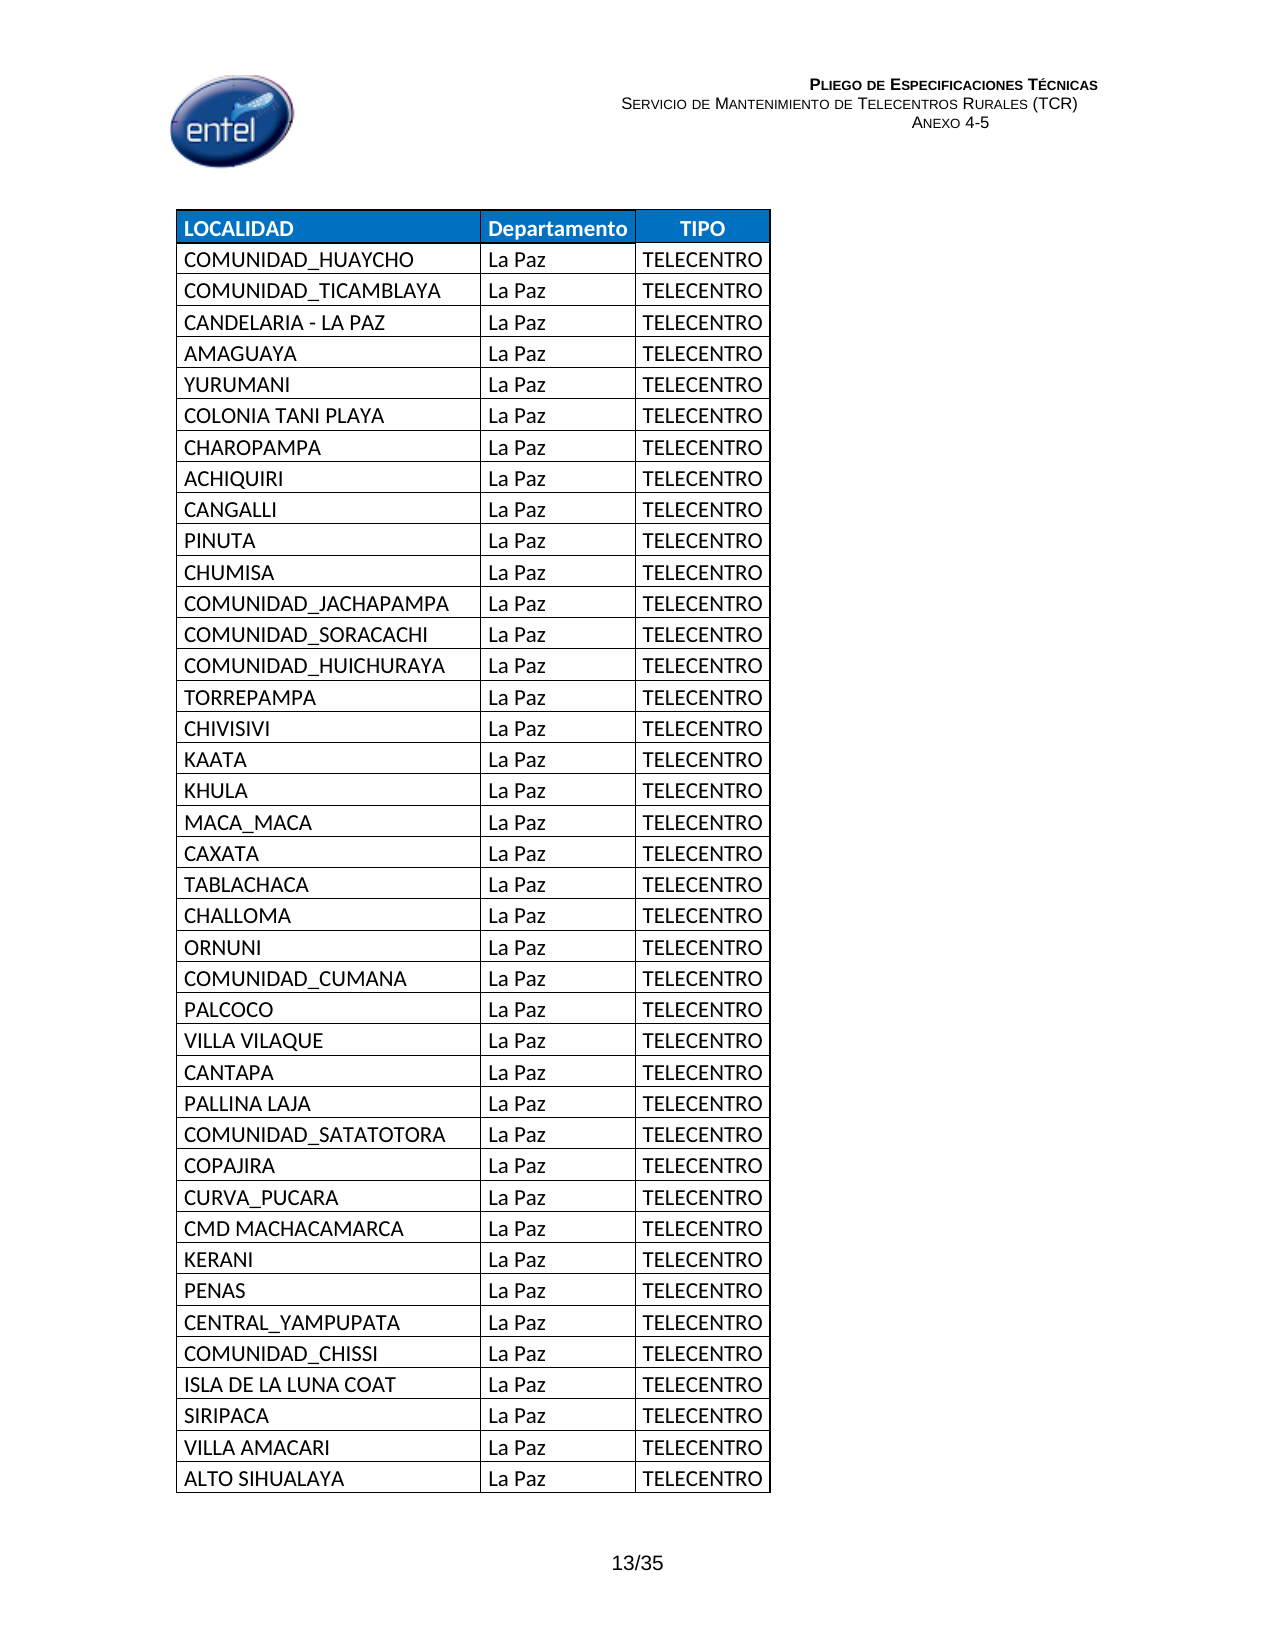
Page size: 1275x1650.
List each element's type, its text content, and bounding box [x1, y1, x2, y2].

table_cell TELECENTRO [636, 868, 769, 898]
table_cell CANTAPA [177, 1056, 480, 1086]
table_cell La Paz [481, 774, 635, 804]
table_cell TELECENTRO [636, 1181, 769, 1211]
table_cell CHIVISIVI [177, 712, 480, 742]
table_header LOCALIDAD [177, 211, 480, 242]
table_cell COLONIA TANI PLAYA [177, 399, 480, 429]
table_cell La Paz [481, 1399, 635, 1429]
table_cell La Paz [481, 649, 635, 679]
table_cell TELECENTRO [636, 1462, 769, 1492]
table_cell TELECENTRO [636, 493, 769, 523]
table_cell COMUNIDAD_HUICHURAYA [177, 649, 480, 679]
table_cell TELECENTRO [636, 649, 769, 679]
table_cell La Paz [481, 462, 635, 492]
table_cell COMUNIDAD_TICAMBLAYA [177, 274, 480, 304]
table_cell La Paz [481, 1306, 635, 1336]
table_cell TELECENTRO [636, 1243, 769, 1273]
table_cell La Paz [481, 556, 635, 586]
table_cell COMUNIDAD_CHISSI [177, 1337, 480, 1367]
table_cell La Paz [481, 962, 635, 992]
table_cell La Paz [481, 743, 635, 773]
table_cell TELECENTRO [636, 368, 769, 398]
table_cell CANDELARIA - LA PAZ [177, 306, 480, 336]
table_cell KERANI [177, 1243, 480, 1273]
table_cell YURUMANI [177, 368, 480, 398]
table_cell La Paz [481, 1212, 635, 1242]
table_cell PINUTA [177, 524, 480, 554]
table_cell CMD MACHACAMARCA [177, 1212, 480, 1242]
table_cell COMUNIDAD_HUAYCHO [177, 244, 480, 273]
table_cell TELECENTRO [636, 1149, 769, 1179]
table_cell COPAJIRA [177, 1149, 480, 1179]
table_cell La Paz [481, 1056, 635, 1086]
table_cell La Paz [481, 368, 635, 398]
table_cell TELECENTRO [636, 993, 769, 1023]
table_cell TELECENTRO [636, 806, 769, 836]
table_cell CHAROPAMPA [177, 431, 480, 461]
table_cell COMUNIDAD_CUMANA [177, 962, 480, 992]
table_cell La Paz [481, 431, 635, 461]
table_cell La Paz [481, 337, 635, 367]
table_cell TABLACHACA [177, 868, 480, 898]
table_cell La Paz [481, 493, 635, 523]
table_cell La Paz [481, 1087, 635, 1117]
table_cell TELECENTRO [636, 1431, 769, 1461]
table_cell TELECENTRO [636, 1118, 769, 1148]
table_cell La Paz [481, 1431, 635, 1461]
table_cell La Paz [481, 1462, 635, 1492]
table_cell La Paz [481, 681, 635, 711]
table_cell TELECENTRO [636, 306, 769, 336]
table_cell La Paz [481, 1243, 635, 1273]
table_cell La Paz [481, 1149, 635, 1179]
table_cell MACA_MACA [177, 806, 480, 836]
table_cell La Paz [481, 587, 635, 617]
table_cell La Paz [481, 899, 635, 929]
table_cell TELECENTRO [636, 274, 769, 304]
table_cell La Paz [481, 274, 635, 304]
table_cell COMUNIDAD_SATATOTORA [177, 1118, 480, 1148]
table_cell TELECENTRO [636, 243, 769, 273]
table_cell La Paz [481, 868, 635, 898]
table_cell COMUNIDAD_JACHAPAMPA [177, 587, 480, 617]
table_cell La Paz [481, 1274, 635, 1304]
table_cell PALLINA LAJA [177, 1087, 480, 1117]
table_cell CAXATA [177, 837, 480, 867]
table_cell TELECENTRO [636, 1337, 769, 1367]
table_cell La Paz [481, 1337, 635, 1367]
table_cell La Paz [481, 1368, 635, 1398]
table_cell COMUNIDAD_SORACACHI [177, 618, 480, 648]
table_cell ISLA DE LA LUNA COAT [177, 1368, 480, 1398]
table_cell TELECENTRO [636, 899, 769, 929]
table_cell ACHIQUIRI [177, 462, 480, 492]
table_cell KHULA [177, 774, 480, 804]
table_cell TELECENTRO [636, 1274, 769, 1304]
table_cell TELECENTRO [636, 774, 769, 804]
table_cell CENTRAL_YAMPUPATA [177, 1306, 480, 1336]
table_cell AMAGUAYA [177, 337, 480, 367]
table_cell TELECENTRO [636, 1056, 769, 1086]
table_cell SIRIPACA [177, 1399, 480, 1429]
table_cell TELECENTRO [636, 681, 769, 711]
table_cell La Paz [481, 1181, 635, 1211]
table_cell TELECENTRO [636, 1368, 769, 1398]
table_cell TELECENTRO [636, 712, 769, 742]
table_cell PENAS [177, 1274, 480, 1304]
table_cell TELECENTRO [636, 962, 769, 992]
table_cell ALTO SIHUALAYA [177, 1462, 480, 1492]
table_cell TELECENTRO [636, 462, 769, 492]
table_cell TELECENTRO [636, 337, 769, 367]
table_cell La Paz [481, 931, 635, 961]
table_cell TELECENTRO [636, 1087, 769, 1117]
table_cell La Paz [481, 993, 635, 1023]
table_cell PALCOCO [177, 993, 480, 1023]
table_cell CHUMISA [177, 556, 480, 586]
table_header TIPO [636, 210, 769, 242]
table_cell KAATA [177, 743, 480, 773]
table_cell La Paz [481, 399, 635, 429]
table_cell ORNUNI [177, 931, 480, 961]
table_cell TELECENTRO [636, 431, 769, 461]
table_cell CANGALLI [177, 493, 480, 523]
table_cell TELECENTRO [636, 618, 769, 648]
table_cell TELECENTRO [636, 1306, 769, 1336]
table_cell VILLA VILAQUE [177, 1024, 480, 1054]
table_cell La Paz [481, 306, 635, 336]
table_cell La Paz [481, 524, 635, 554]
table_cell TELECENTRO [636, 931, 769, 961]
table_cell TORREPAMPA [177, 681, 480, 711]
table_cell La Paz [481, 1024, 635, 1054]
table_header Departamento [481, 211, 635, 242]
table_cell TELECENTRO [636, 587, 769, 617]
table_cell La Paz [481, 837, 635, 867]
table_cell CHALLOMA [177, 899, 480, 929]
table_cell TELECENTRO [636, 1024, 769, 1054]
table_cell TELECENTRO [636, 556, 769, 586]
table_cell CURVA_PUCARA [177, 1181, 480, 1211]
table_cell TELECENTRO [636, 837, 769, 867]
table_cell La Paz [481, 806, 635, 836]
table_cell TELECENTRO [636, 399, 769, 429]
table_cell VILLA AMACARI [177, 1431, 480, 1461]
table_cell La Paz [481, 244, 635, 273]
table_cell La Paz [481, 618, 635, 648]
table_cell TELECENTRO [636, 743, 769, 773]
picture [170, 75, 296, 172]
table_cell La Paz [481, 712, 635, 742]
table_cell TELECENTRO [636, 1212, 769, 1242]
table_cell La Paz [481, 1118, 635, 1148]
table_cell TELECENTRO [636, 1399, 769, 1429]
table_cell TELECENTRO [636, 524, 769, 554]
